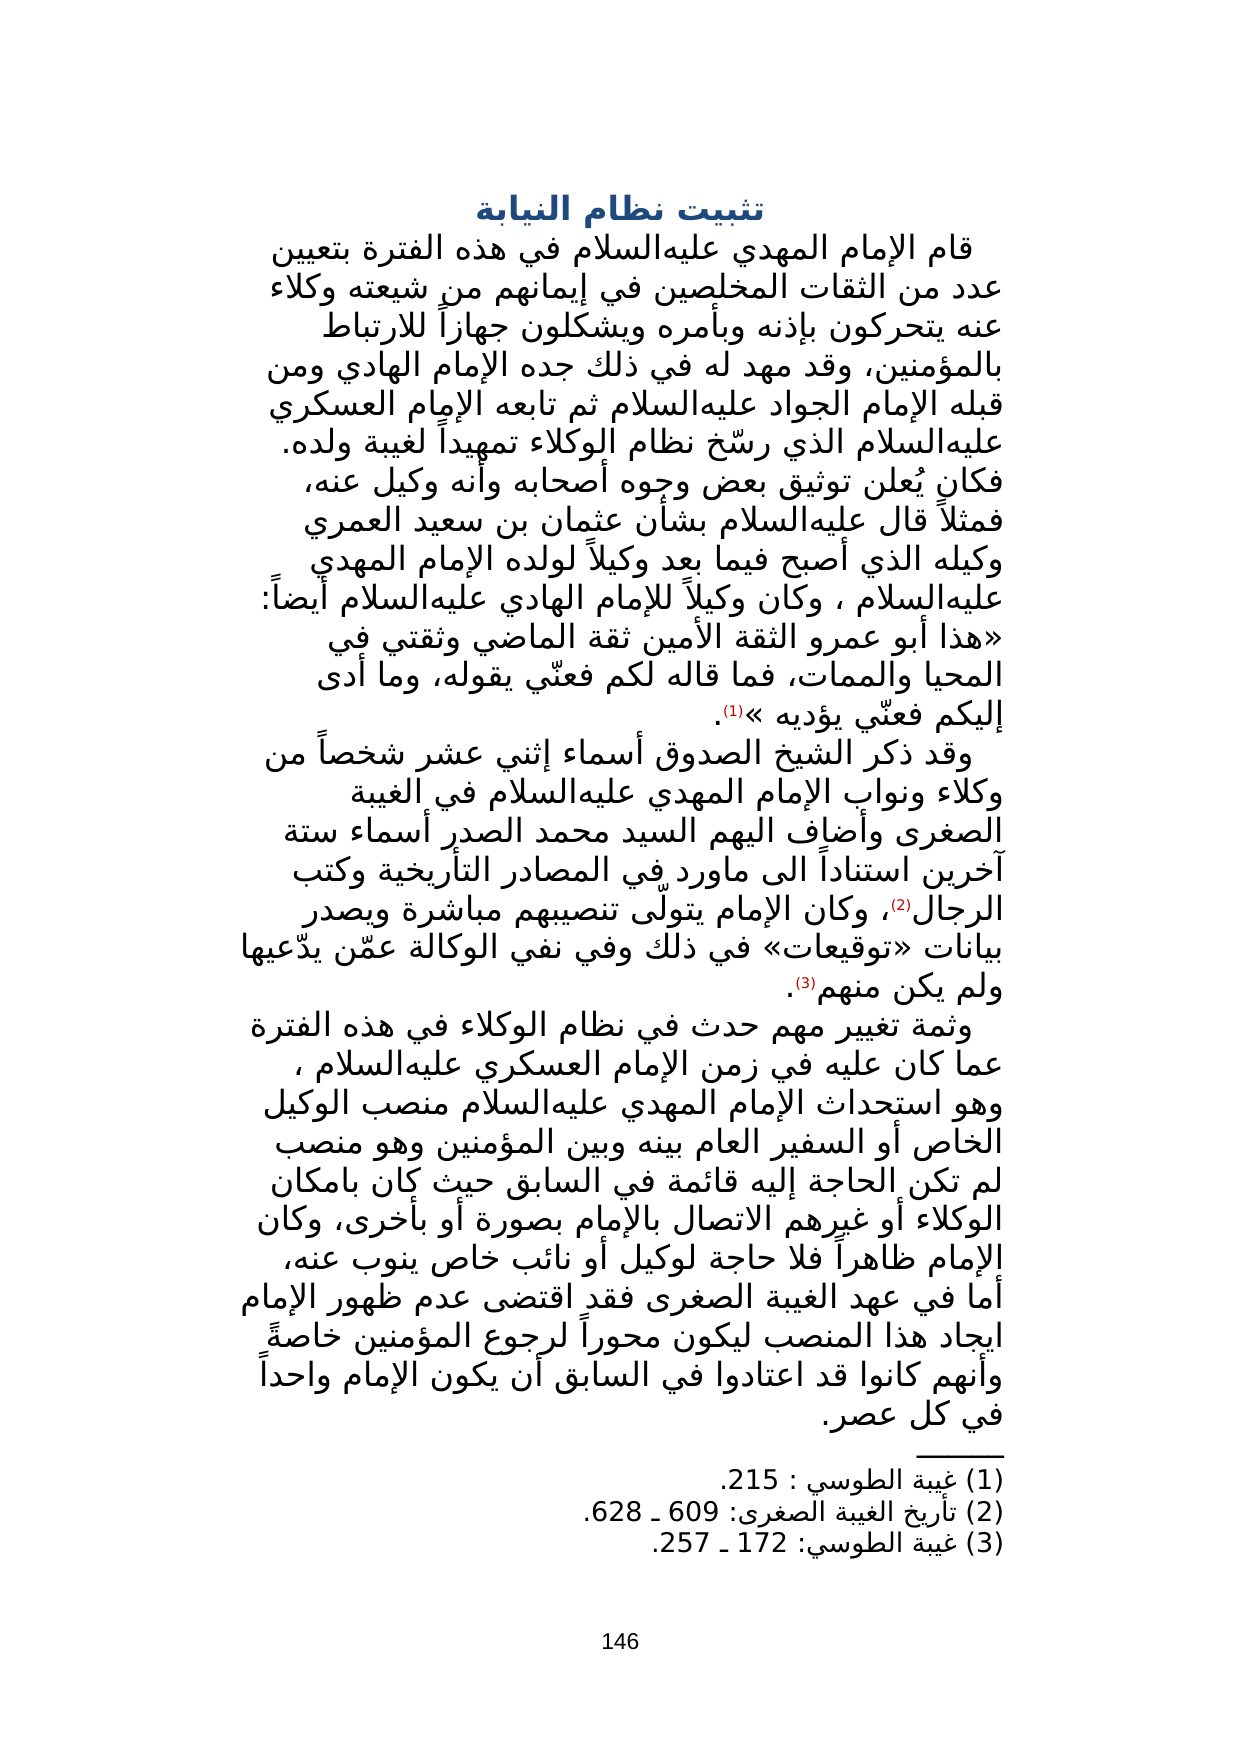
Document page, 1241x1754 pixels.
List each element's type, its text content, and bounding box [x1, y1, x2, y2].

text (3) غيبة الطوسي: 172 ـ 257. [236, 1528, 1004, 1559]
text (2) تأريخ الغيبة الصغرى: 609 ـ 628. [236, 1496, 1004, 1528]
subtitle تثبيت نظام النيابة [236, 190, 1004, 228]
text وثمة تغيير مهم حدث في نظام الوكلاء في هذه الفترة عما كان عليه في زمن الإمام العسكري عليه‌السلام ، وهو استحداث الإمام المهدي عليه‌السلام منصب الوكيل الخاص أو السفير العام بينه وبين المؤمنين وهو منصب لم تكن الحاجة إليه قائمة في السابق حيث كان بامكان الوكلاء أو غيرهم الاتصال بالإمام بصورة أو بأخرى، وكان الإمام ظاهراً فلا حاجة لوكيل أو نائب خاص ينوب عنه، أما في عهد الغيبة الصغرى فقد اقتضى عدم ظهور الإمام ايجاد هذا المنصب ليكون محوراً لرجوع المؤمنين خاصةً وأنهم كانوا قد اعتادوا في السابق أن يكون الإمام واحداً في كل عصر. [236, 1006, 1004, 1433]
text وقد ذكر الشيخ الصدوق أسماء إثني عشر شخصاً من وكلاء ونواب الإمام المهدي عليه‌السلام في الغيبة الصغرى وأضاف اليهم السيد محمد الصدر أسماء ستة آخرين استناداً الى ماورد في المصادر التأريخية وكتب الرجال(2)، وكان الإمام يتولّى تنصيبهم مباشرة ويصدر بيانات «توقيعات» في ذلك وفي نفي الوكالة عمّن يدّعيها ولم يكن منهم(3). [236, 734, 1004, 1006]
text ـــــــــــ [236, 1433, 1004, 1464]
text (1) غيبة الطوسي : 215. [236, 1464, 1004, 1496]
text قام الإمام المهدي عليه‌السلام في هذه الفترة بتعيين عدد من الثقات المخلصين في إيمانهم من شيعته وكلاء عنه يتحركون بإذنه وبأمره ويشكلون جهازاً للارتباط بالمؤمنين، وقد مهد له في ذلك جده الإمام الهادي ومن قبله الإمام الجواد عليه‌السلام ثم تابعه الإمام العسكري عليه‌السلام الذي رسّخ نظام الوكلاء تمهيداً لغيبة ولده. فكان يُعلن توثيق بعض وجوه أصحابه وأنه وكيل عنه، فمثلاً قال عليه‌السلام بشأن عثمان بن سعيد العمري وكيله الذي أصبح فيما بعد وكيلاً لولده الإمام المهدي عليه‌السلام ، وكان وكيلاً للإمام الهادي عليه‌السلام أيضاً: «هذا أبو عمرو الثقة الأمين ثقة الماضي وثقتي في المحيا والممات، فما قاله لكم فعنّي يقوله، وما أدى إليكم فعنّي يؤديه »(1). [236, 228, 1004, 734]
